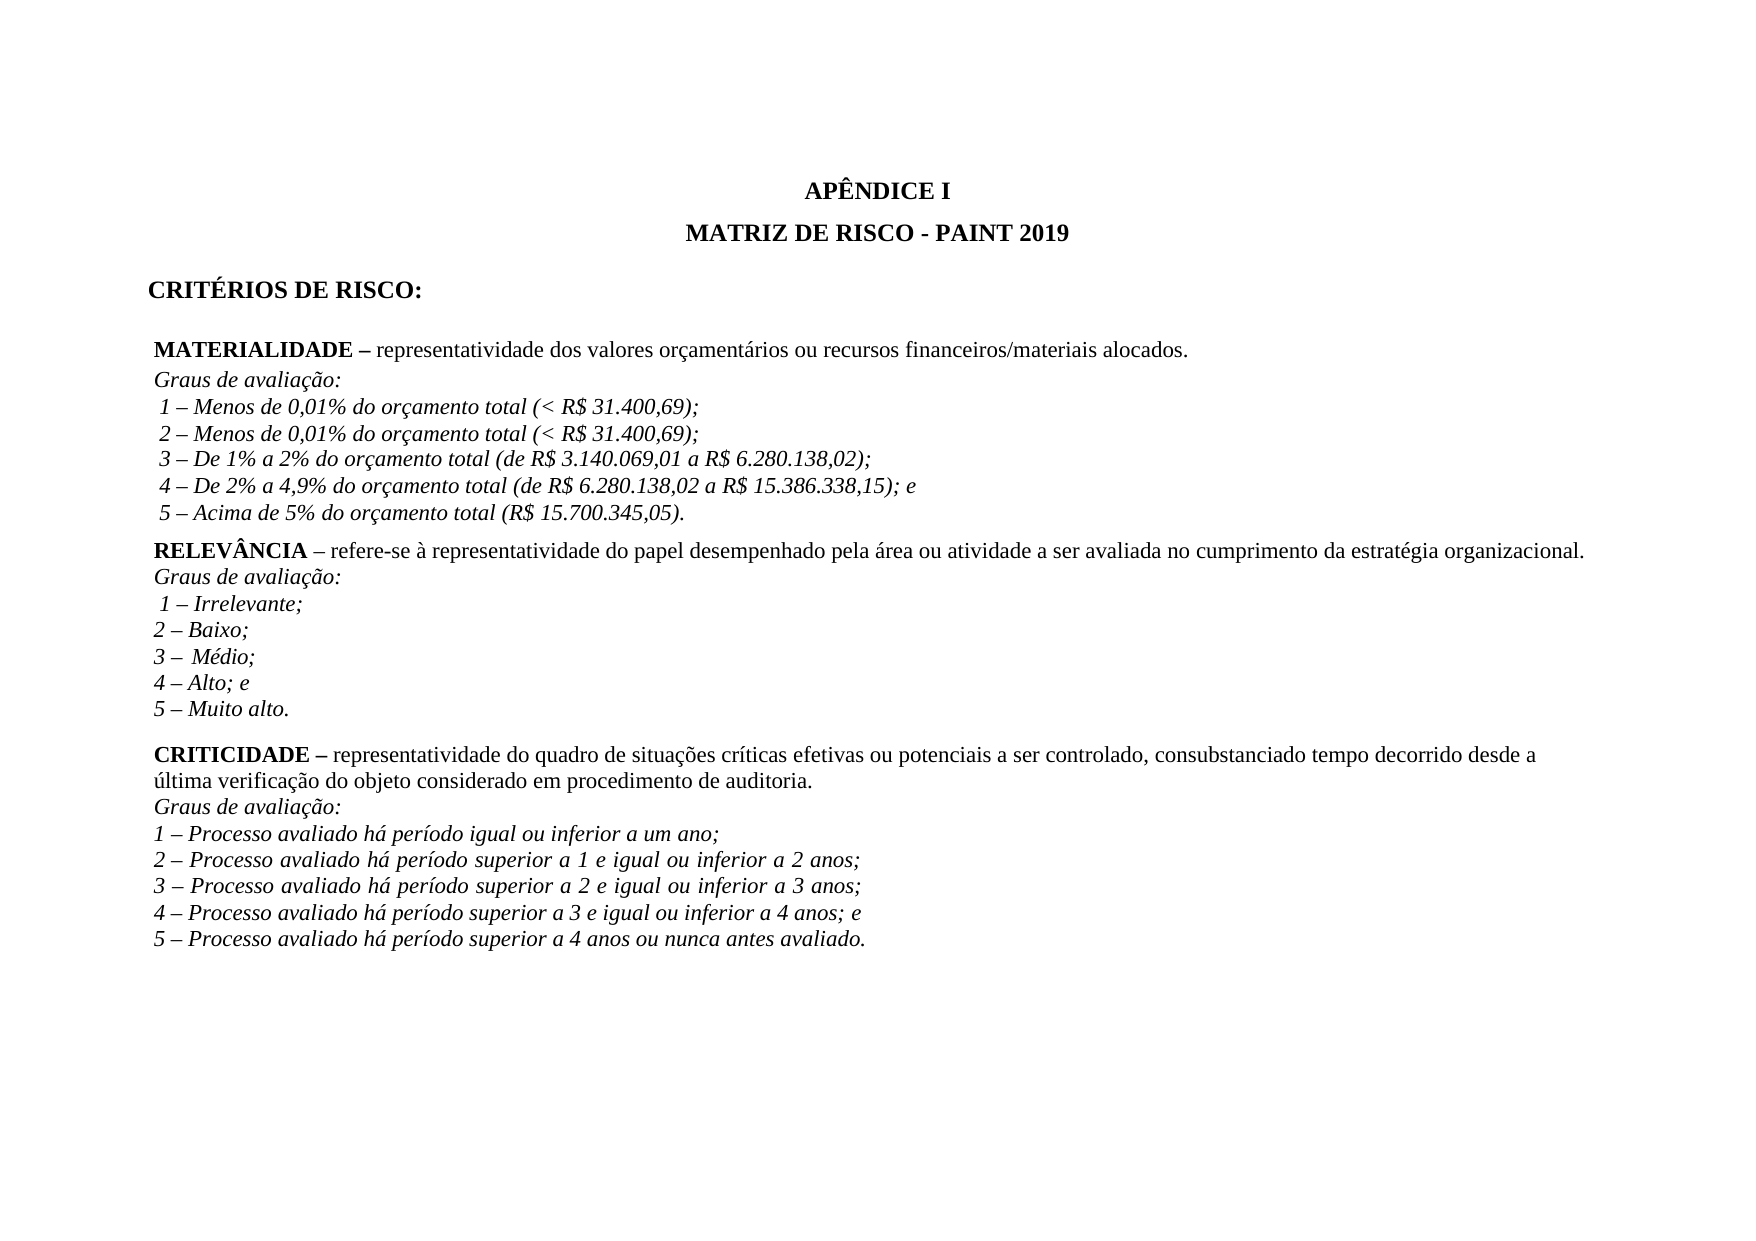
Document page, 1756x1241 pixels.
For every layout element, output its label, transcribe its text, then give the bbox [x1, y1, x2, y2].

text 3 – De 1% a 2% do orçamento total (de R$ 3.140.069,01 a R$ 6.280.138,02); [159, 446, 1661, 472]
text MATRIZ DE RISCO - PAINT 2019 [414, 218, 1340, 246]
text RELEVÂNCIA – refere-se à representatividade do papel desempenhado pela área ou atividade a ser avaliada no cumprimento da estratégia organizacional. [153, 537, 1661, 564]
text 5 – Processo avaliado há período superior a 4 anos ou nunca antes avaliado. [153, 925, 1661, 952]
text 4 – De 2% a 4,9% do orçamento total (de R$ 6.280.138,02 a R$ 15.386.338,15); e 5 – Acima de 5% do orçamento total (R$ 15.700.345,05). [159, 472, 919, 525]
text Graus de avaliação: [153, 794, 1661, 820]
text 1 – Menos de 0,01% do orçamento total (< R$ 31.400,69); 2 – Menos de 0,01% do orçamento total (< R$ 31.400,69); [159, 393, 702, 446]
text MATERIALIDADE – representatividade dos valores orçamentários ou recursos financeiros/materiais alocados. [153, 336, 1661, 363]
list – Médio; 4 – Alto; e [153, 643, 255, 695]
list – Baixo; [153, 616, 1661, 642]
text CRITICIDADE – representatividade do quadro de situações críticas efetivas ou potenciais a ser controlado, consubstanciado tempo decorrido desde a última verificação do objeto considerado em procedimento de auditoria. [153, 741, 1594, 794]
text APÊNDICE I [414, 176, 1340, 205]
list – Processo avaliado há período igual ou inferior a um ano; [153, 820, 1661, 846]
text 5 – Muito alto. [153, 696, 1661, 722]
list – Processo avaliado há período superior a 1 e igual ou inferior a 2 anos; 3 – Processo avaliado há período superior a 2 e igual ou inferior a 3 anos; 4 – Processo avaliado há período superior a 3 e igual ou inferior a 4 anos; e [153, 846, 863, 925]
text CRITÉRIOS DE RISCO: [148, 275, 1661, 304]
text Graus de avaliação: [153, 367, 1661, 393]
list – Irrelevante; [159, 590, 1661, 616]
text Graus de avaliação: [153, 564, 1661, 590]
